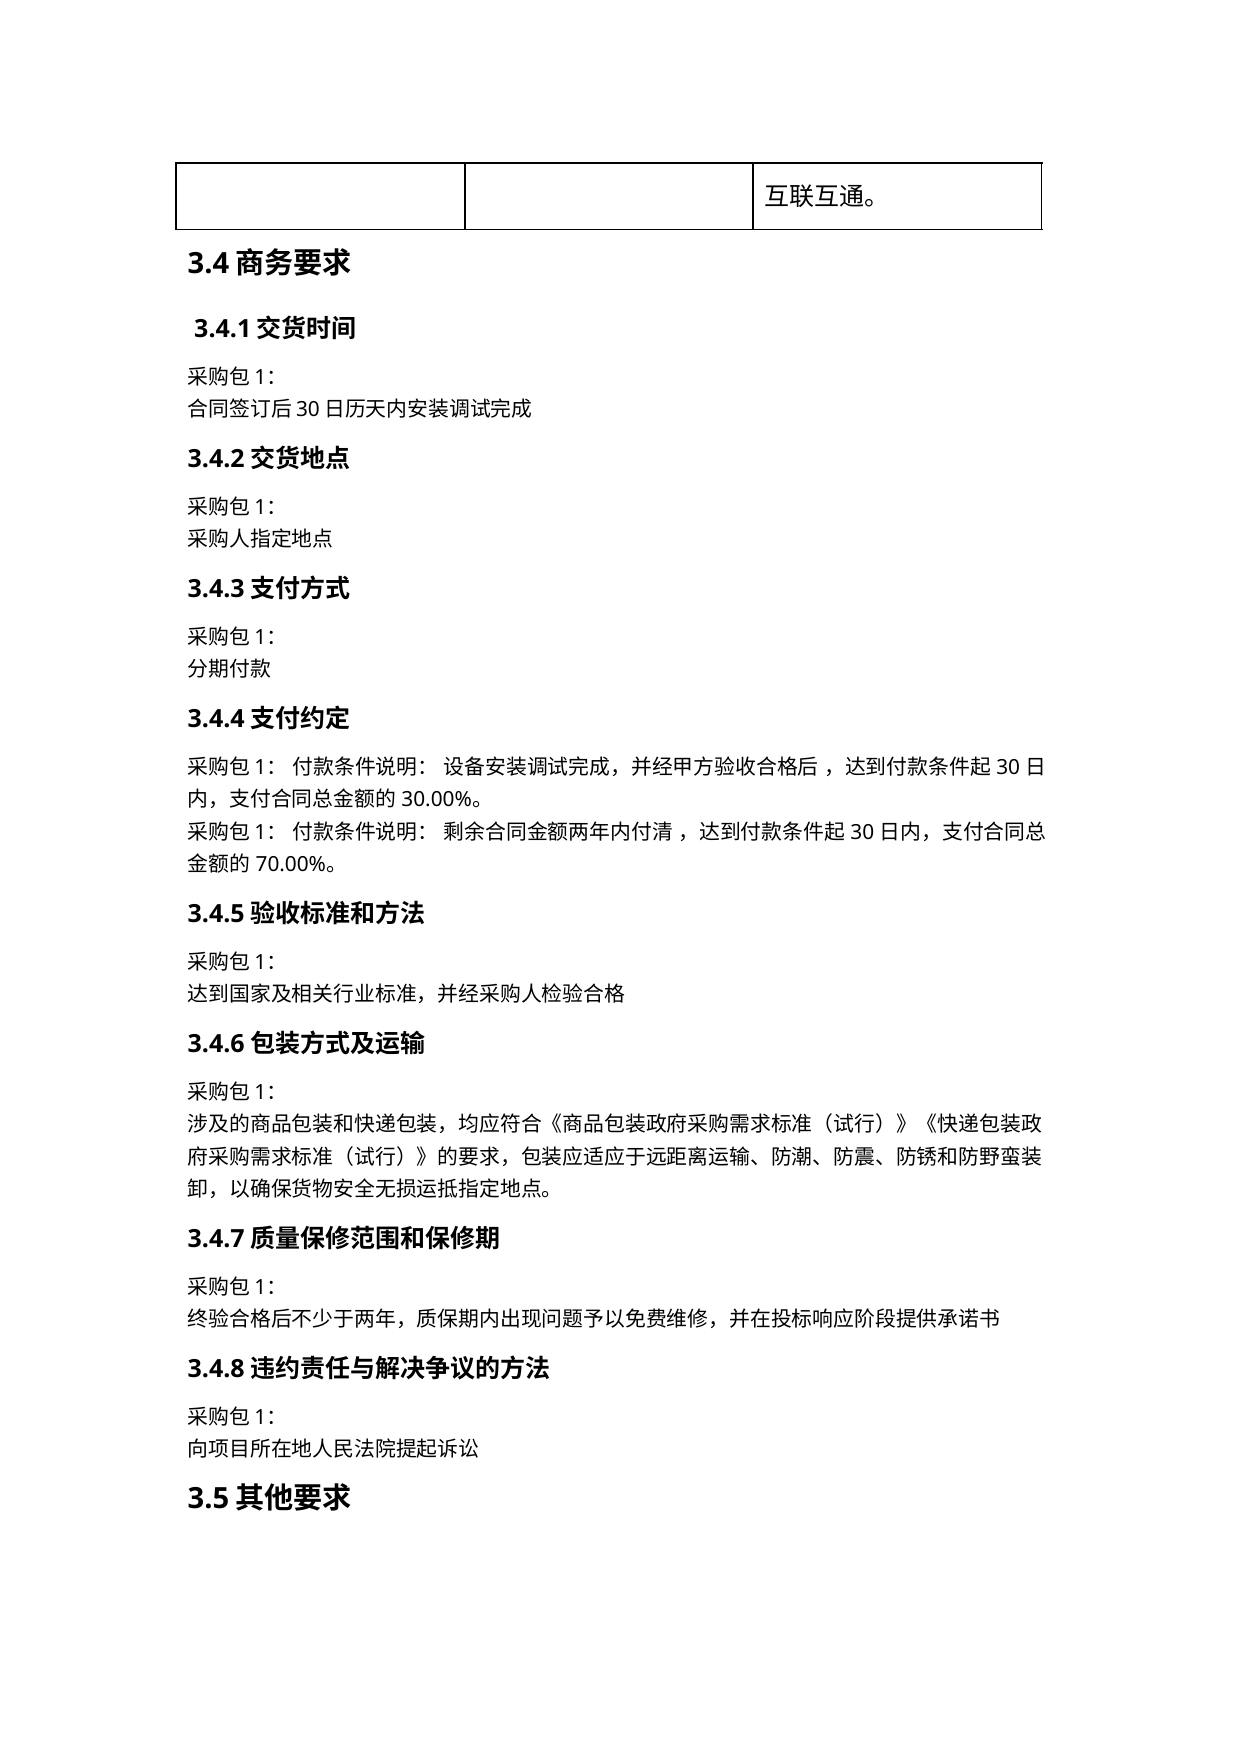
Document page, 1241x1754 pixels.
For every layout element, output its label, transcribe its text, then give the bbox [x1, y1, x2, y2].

text 3.4.4支付约定 [187, 685, 1053, 750]
text 分期付款 [187, 653, 1053, 685]
text 采购包1： [187, 945, 1053, 978]
text 采购包1： [187, 360, 1053, 393]
text 采购包1： 付款条件说明： 设备安装调试完成，并经甲方验收合格后 ，达到付款条件起 30 日内，支付合同总金额的 30.00%。 [187, 750, 1053, 815]
text 3.4.2交货地点 [187, 425, 1053, 490]
text 达到国家及相关行业标准，并经采购人检验合格 [187, 978, 1053, 1010]
text 3.4.7质量保修范围和保修期 [187, 1205, 1053, 1270]
text 终验合格后不少于两年，质保期内出现问题予以免费维修，并在投标响应阶段提供承诺书 [187, 1303, 1053, 1335]
text 采购包1： [187, 1400, 1053, 1433]
text 采购包1： 付款条件说明： 剩余合同金额两年内付清 ，达到付款条件起 30 日内，支付合同总金额的 70.00%。 [187, 815, 1053, 880]
text 3.5其他要求 [187, 1465, 1053, 1530]
text 采购包1： [187, 1270, 1053, 1303]
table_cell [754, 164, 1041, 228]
table_cell 2 [177, 164, 464, 228]
text 3.4.1交货时间 [187, 295, 1053, 360]
text 3.4商务要求 [187, 230, 1053, 295]
text 3.4.8违约责任与解决争议的方法 [187, 1335, 1053, 1400]
text 涉及的商品包装和快递包装，均应符合《商品包装政府采购需求标准（试行）》《快递包装政府采购需求标准（试行）》的要求，包装应适应于远距离运输、防潮、防震、防锈和防野蛮装卸，以确保货物安全无损运抵指定地点。 [187, 1108, 1053, 1205]
text 向项目所在地人民法院提起诉讼 [187, 1433, 1053, 1465]
text 合同签订后30日历天内安装调试完成 [187, 393, 1053, 425]
text 采购包1： [187, 1075, 1053, 1108]
text 3.4.3支付方式 [187, 555, 1053, 620]
text 采购人指定地点 [187, 523, 1053, 555]
text 3.4.5验收标准和方法 [187, 880, 1053, 945]
text 采购包1： [187, 490, 1053, 523]
text 3.4.6包装方式及运输 [187, 1010, 1053, 1075]
table_cell [466, 164, 752, 228]
text 采购包1： [187, 620, 1053, 653]
